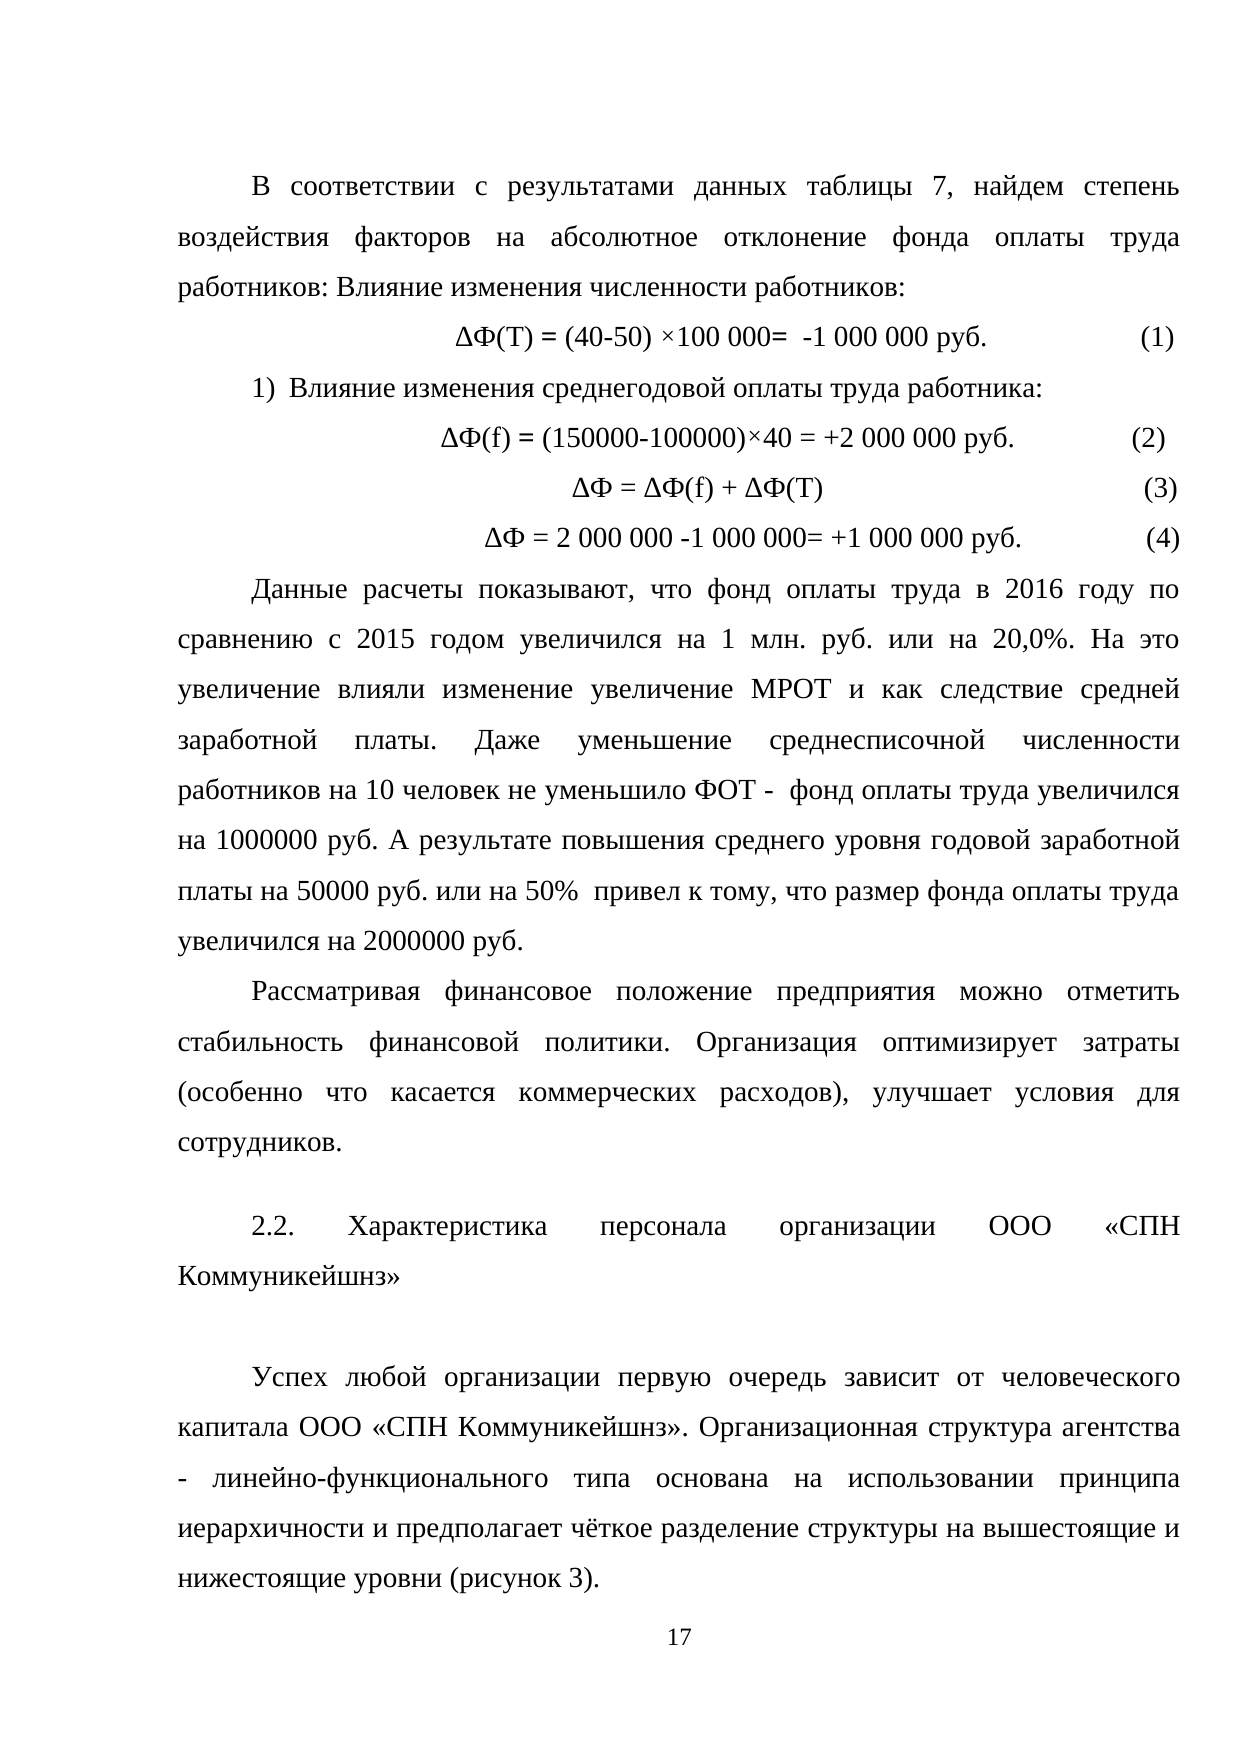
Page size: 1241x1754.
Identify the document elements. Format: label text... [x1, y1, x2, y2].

text 2.2. Характеристика персонала организации ООО «СПН Коммуникейшнз» [177, 1208, 1181, 1292]
text Рассматривая финансовое положение предприятия можно отметить стабильность финансовой политики. Организация оптимизирует затраты (особенно что касается коммерческих расходов), улучшает условия для сотрудников. [177, 973, 1181, 1158]
list Влияние изменения среднегодовой оплаты труда работника: [251, 370, 1181, 403]
text Успех любой организации первую очередь зависит от человеческого капитала ООО «СПН Коммуникейшнз». Организационная структура агентства - линейно-функционального типа основана на использовании принципа иерархичности и предполагает чёткое разделение структуры на вышестоящие и нижестоящие уровни (рисунок 3). [177, 1359, 1181, 1594]
text Данные расчеты показывают, что фонд оплаты труда в 2016 году по сравнению с 2015 годом увеличился на 1 млн. руб. или на 20,0%. На это увеличение влияли изменение увеличение МРОТ и как следствие средней заработной платы. Даже уменьшение среднесписочной численности работников на 10 человек не уменьшило ФОТ - фонд оплаты труда увеличился на 1000000 руб. А результате повышения среднего уровня годовой заработной платы на 50000 руб. или на 50% привел к тому, что размер фонда оплаты труда увеличился на 2000000 руб. [177, 571, 1181, 957]
text В соответствии с результатами данных таблицы 7, найдем степень воздействия факторов на абсолютное отклонение фонда оплаты труда работников: Влияние изменения численности работников: [177, 168, 1181, 303]
text ∆Ф(T) = (40-50) 100 000= -1 000 000 руб. (1) [177, 319, 1181, 353]
text ∆Ф = ∆Ф(f) + ∆Ф(T) (3) [177, 470, 1181, 504]
text ∆Ф(f) = (150000-100000)40 = +2 000 000 руб. (2) [177, 420, 1181, 453]
text ∆Ф = 2 000 000 -1 000 000= +1 000 000 руб. (4) [177, 521, 1181, 554]
